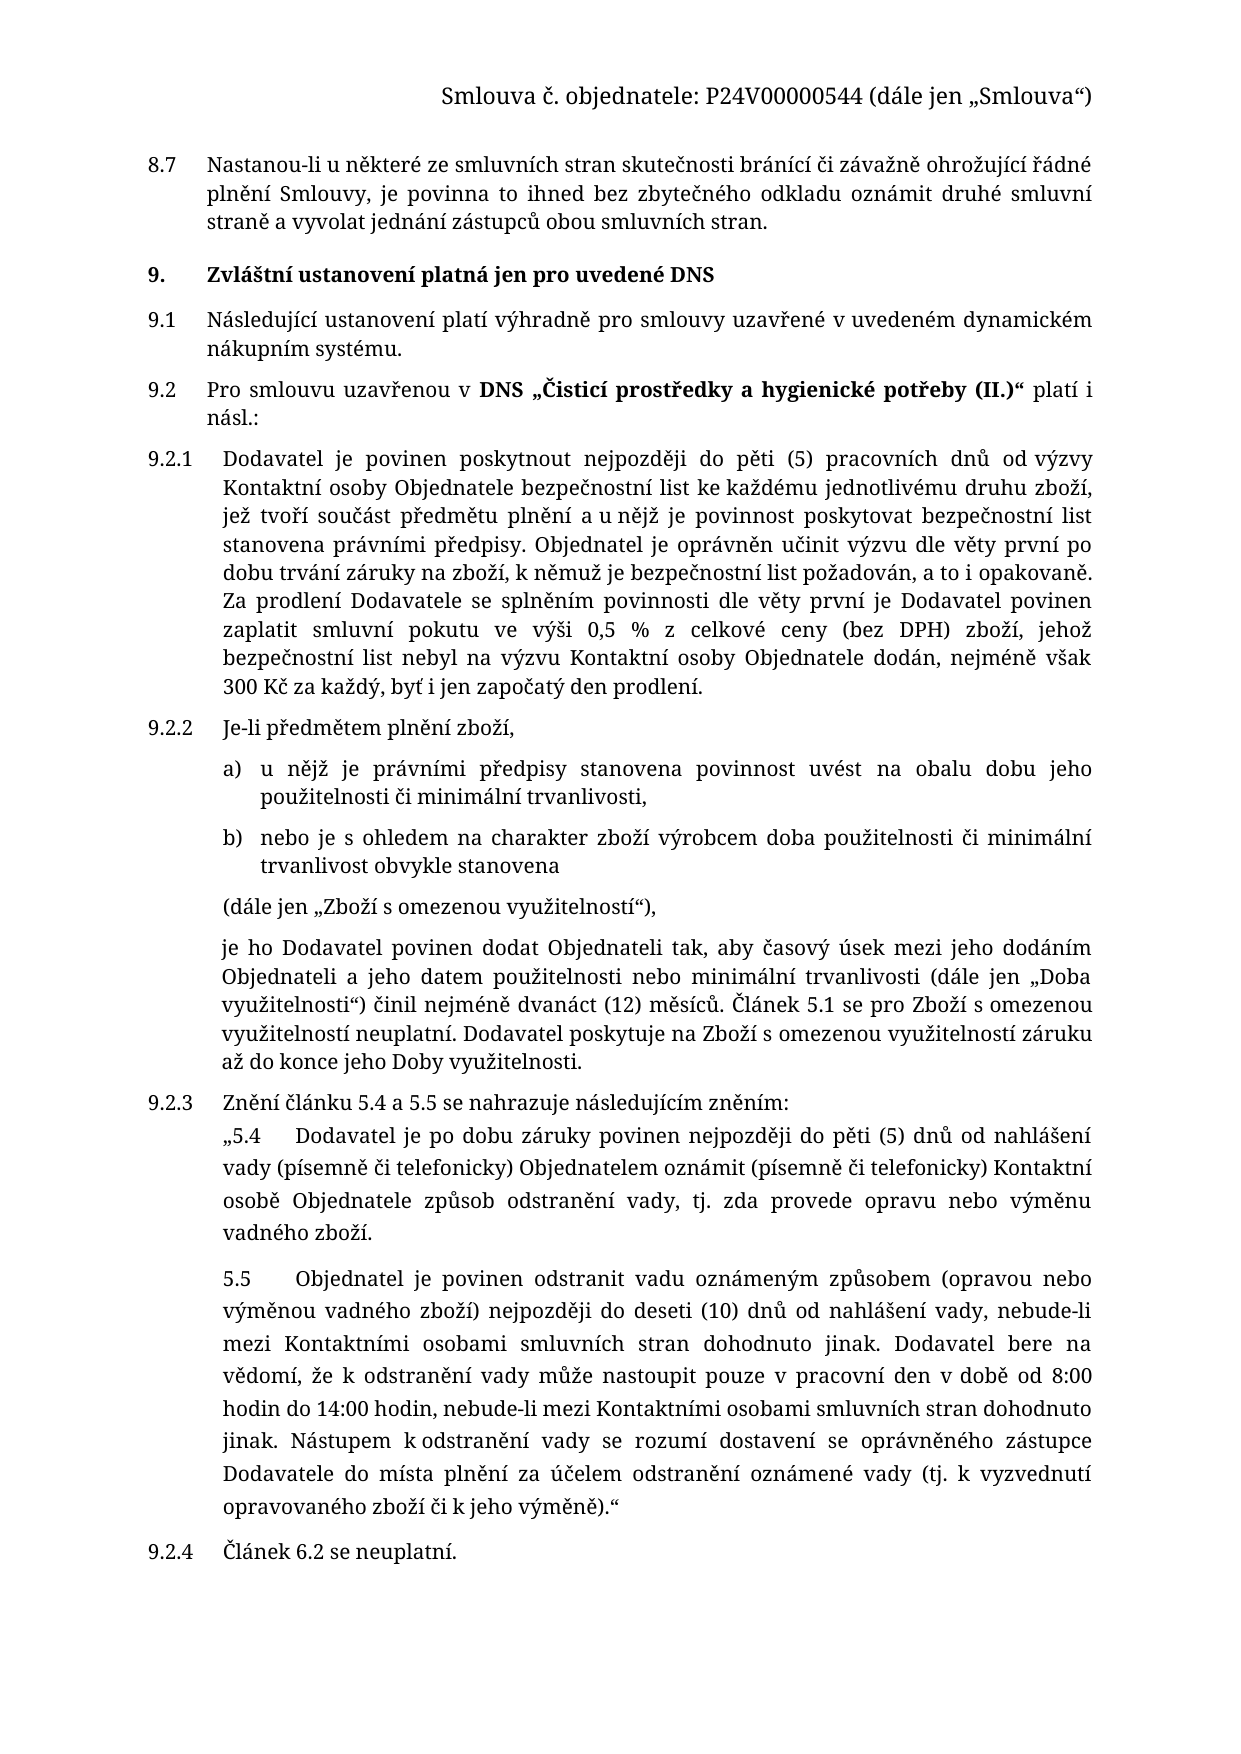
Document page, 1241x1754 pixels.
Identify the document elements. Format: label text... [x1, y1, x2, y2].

list Dodavatel je povinen poskytnout nejpozději do pěti (5) pracovních dnů od výzvy Kontaktní osoby Objednatele bezpečnostní list ke každému jednotlivému druhu zboží, jež tvoří součást předmětu plnění a u nějž je povinnost poskytovat bezpečnostní list stanovena právními předpisy. Objednatel je oprávněn učinit výzvu dle věty první po dobu trvání záruky na zboží, k němuž je bezpečnostní list požadován, a to i opakovaně. Za prodlení Dodavatele se splněním povinnosti dle věty první je Dodavatel povinen zaplatit smluvní pokutu ve výši 0,5 % z celkové ceny (bez DPH) zboží, jehož bezpečnostní list nebyl na výzvu Kontaktní osoby Objednatele dodán, nejméně však 300 Kč za každý, byť i jen započatý den prodlení. [148, 444, 1093, 700]
list nebo je s ohledem na charakter zboží výrobcem doba použitelnosti či minimální trvanlivost obvykle stanovena [223, 823, 1093, 880]
text je ho Dodavatel povinen dodat Objednateli tak, aby časový úsek mezi jeho dodáním Objednateli a jeho datem použitelnosti nebo minimální trvanlivosti (dále jen „Doba využitelnosti“) činil nejméně dvanáct (12) měsíců. Článek 5.1 se pro Zboží s omezenou využitelností neuplatní. Dodavatel poskytuje na Zboží s omezenou využitelností záruku až do konce jeho Doby využitelnosti. [221, 933, 1093, 1076]
text (dále jen „Zboží s omezenou využitelností“), [223, 892, 1093, 921]
list Následující ustanovení platí výhradně pro smlouvy uzavřené v uvedeném dynamickém nákupním systému. [148, 306, 1093, 362]
list u nějž je právními předpisy stanovena povinnost uvést na obalu dobu jeho použitelnosti či minimální trvanlivosti, [223, 754, 1093, 811]
list Je-li předmětem plnění zboží, [148, 713, 1093, 741]
list Článek 6.2 se neuplatní. [148, 1537, 1093, 1565]
list Pro smlouvu uzavřenou v DNS „Čisticí prostředky a hygienické potřeby (II.)“ platí i násl.: [148, 375, 1093, 432]
list 5.5 Objednatel je povinen odstranit vadu oznámeným způsobem (opravou nebo výměnou vadného zboží) nejpozději do deseti (10) dnů od nahlášení vady, nebude-li mezi Kontaktními osobami smluvních stran dohodnuto jinak. Dodavatel bere na vědomí, že k odstranění vady může nastoupit pouze v pracovní den v době od 8:00 hodin do 14:00 hodin, nebude-li mezi Kontaktními osobami smluvních stran dohodnuto jinak. Nástupem k odstranění vady se rozumí dostavení se oprávněného zástupce Dodavatele do místa plnění za účelem odstranění oznámené vady (tj. k vyzvednutí opravovaného zboží či k jeho výměně).“ [223, 1264, 1093, 1520]
list Zvláštní ustanovení platná jen pro uvedené DNS [148, 261, 1093, 289]
list Nastanou-li u některé ze smluvních stran skutečnosti bránící či závažně ohrožující řádné plnění Smlouvy, je povinna to ihned bez zbytečného odkladu oznámit druhé smluvní straně a vyvolat jednání zástupců obou smluvních stran. [148, 150, 1093, 236]
list Znění článku 5.4 a 5.5 se nahrazuje následujícím zněním: [148, 1088, 1093, 1117]
list „5.4 Dodavatel je po dobu záruky povinen nejpozději do pěti (5) dnů od nahlášení vady (písemně či telefonicky) Objednatelem oznámit (písemně či telefonicky) Kontaktní osobě Objednatele způsob odstranění vady, tj. zda provede opravu nebo výměnu vadného zboží. [223, 1121, 1093, 1247]
